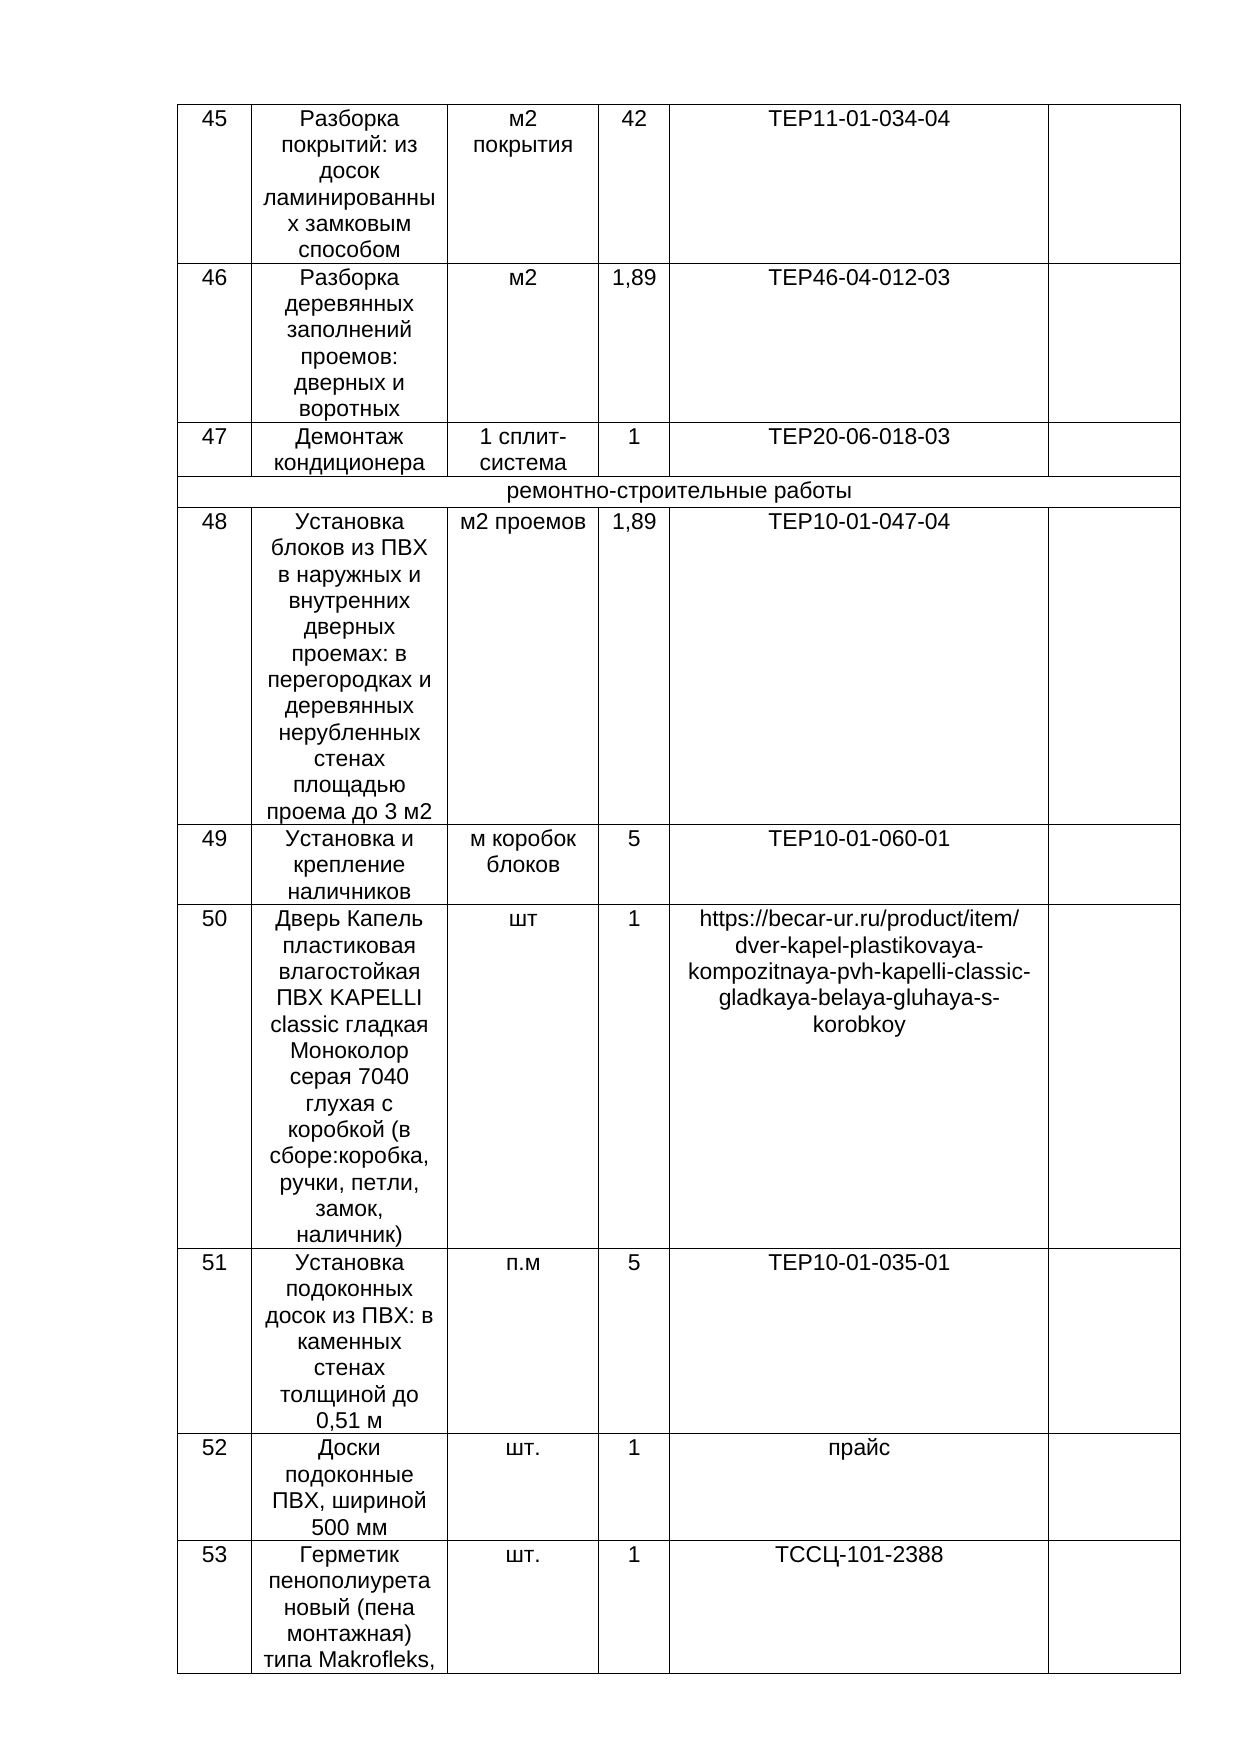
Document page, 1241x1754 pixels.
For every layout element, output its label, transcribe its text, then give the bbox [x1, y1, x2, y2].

table_cell ТЕР10-01-047-04 [670, 508, 1048, 824]
table_cell ТЕР11-01-034-04 [670, 105, 1048, 263]
table_cell [1049, 1434, 1180, 1540]
table_cell 49 [178, 825, 251, 904]
table_cell 48 [178, 508, 251, 824]
table_cell 51 [178, 1249, 251, 1433]
table_cell 45 [178, 105, 251, 263]
table_cell ТССЦ-101-2388 [670, 1541, 1048, 1673]
table_cell шт [448, 905, 598, 1248]
table_cell ТЕР10-01-035-01 [670, 1249, 1048, 1433]
table_cell 52 [178, 1434, 251, 1540]
table_cell Разборка деревянных заполнений проемов: дверных и воротных [252, 264, 447, 422]
table_cell [1049, 508, 1180, 824]
table_cell Демонтаж кондиционера [252, 423, 447, 476]
table_cell 53 [178, 1541, 251, 1673]
table_cell Установка и крепление наличников [252, 825, 447, 904]
table_cell [1049, 1541, 1180, 1673]
table_cell п.м [448, 1249, 598, 1433]
table_cell м2 покрытия [448, 105, 598, 263]
table_cell 1 [599, 905, 669, 1248]
table_cell 50 [178, 905, 251, 1248]
table_cell Дверь Капель пластиковая влагостойкая ПВХ KAPELLI classic гладкая Моноколор серая 7040 глухая с коробкой (в сборе:коробка, ручки, петли, замок, наличник) [252, 905, 447, 1248]
table_cell 5 [599, 825, 669, 904]
table_cell 47 [178, 423, 251, 476]
table_cell 42 [599, 105, 669, 263]
table_cell м коробок блоков [448, 825, 598, 904]
table_cell шт. [448, 1541, 598, 1673]
table_cell 1,89 [599, 264, 669, 422]
table_cell 46 [178, 264, 251, 422]
table_cell м2 [448, 264, 598, 422]
table_cell Установка блоков из ПВХ в наружных и внутренних дверных проемах: в перегородках и деревянных нерубленных стенах площадью проема до 3 м2 [252, 508, 447, 824]
table_cell ТЕР20-06-018-03 [670, 423, 1048, 476]
table_cell 5 [599, 1249, 669, 1433]
table_cell 1,89 [599, 508, 669, 824]
table_cell 1 [599, 1541, 669, 1673]
table_cell 1 сплит-система [448, 423, 598, 476]
table_cell ТЕР10-01-060-01 [670, 825, 1048, 904]
table_cell ремонтно-строительные работы [178, 477, 1180, 507]
table_cell прайс [670, 1434, 1048, 1540]
table_cell Разборка покрытий: из досок ламинированных замковым способом [252, 105, 447, 263]
table_cell [1049, 423, 1180, 476]
table_cell шт. [448, 1434, 598, 1540]
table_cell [252, 1541, 447, 1673]
table_cell [1049, 1249, 1180, 1433]
table_cell [1049, 905, 1180, 1248]
table_cell 1 [599, 423, 669, 476]
table_cell [1049, 105, 1180, 263]
table_cell Установка подоконных досок из ПВХ: в каменных стенах толщиной до 0,51 м [252, 1249, 447, 1433]
table_cell 1 [599, 1434, 669, 1540]
table_cell ТЕР46-04-012-03 [670, 264, 1048, 422]
table_cell [1049, 825, 1180, 904]
table_cell https://becar-ur.ru/product/item/dver-kapel-plastikovaya-kompozitnaya-pvh-kapelli-classic-gladkaya-belaya-gluhaya-s-korobkoy [670, 905, 1048, 1248]
table_cell м2 проемов [448, 508, 598, 824]
table_cell Доски подоконные ПВХ, шириной 500 мм [252, 1434, 447, 1540]
table_cell [1049, 264, 1180, 422]
